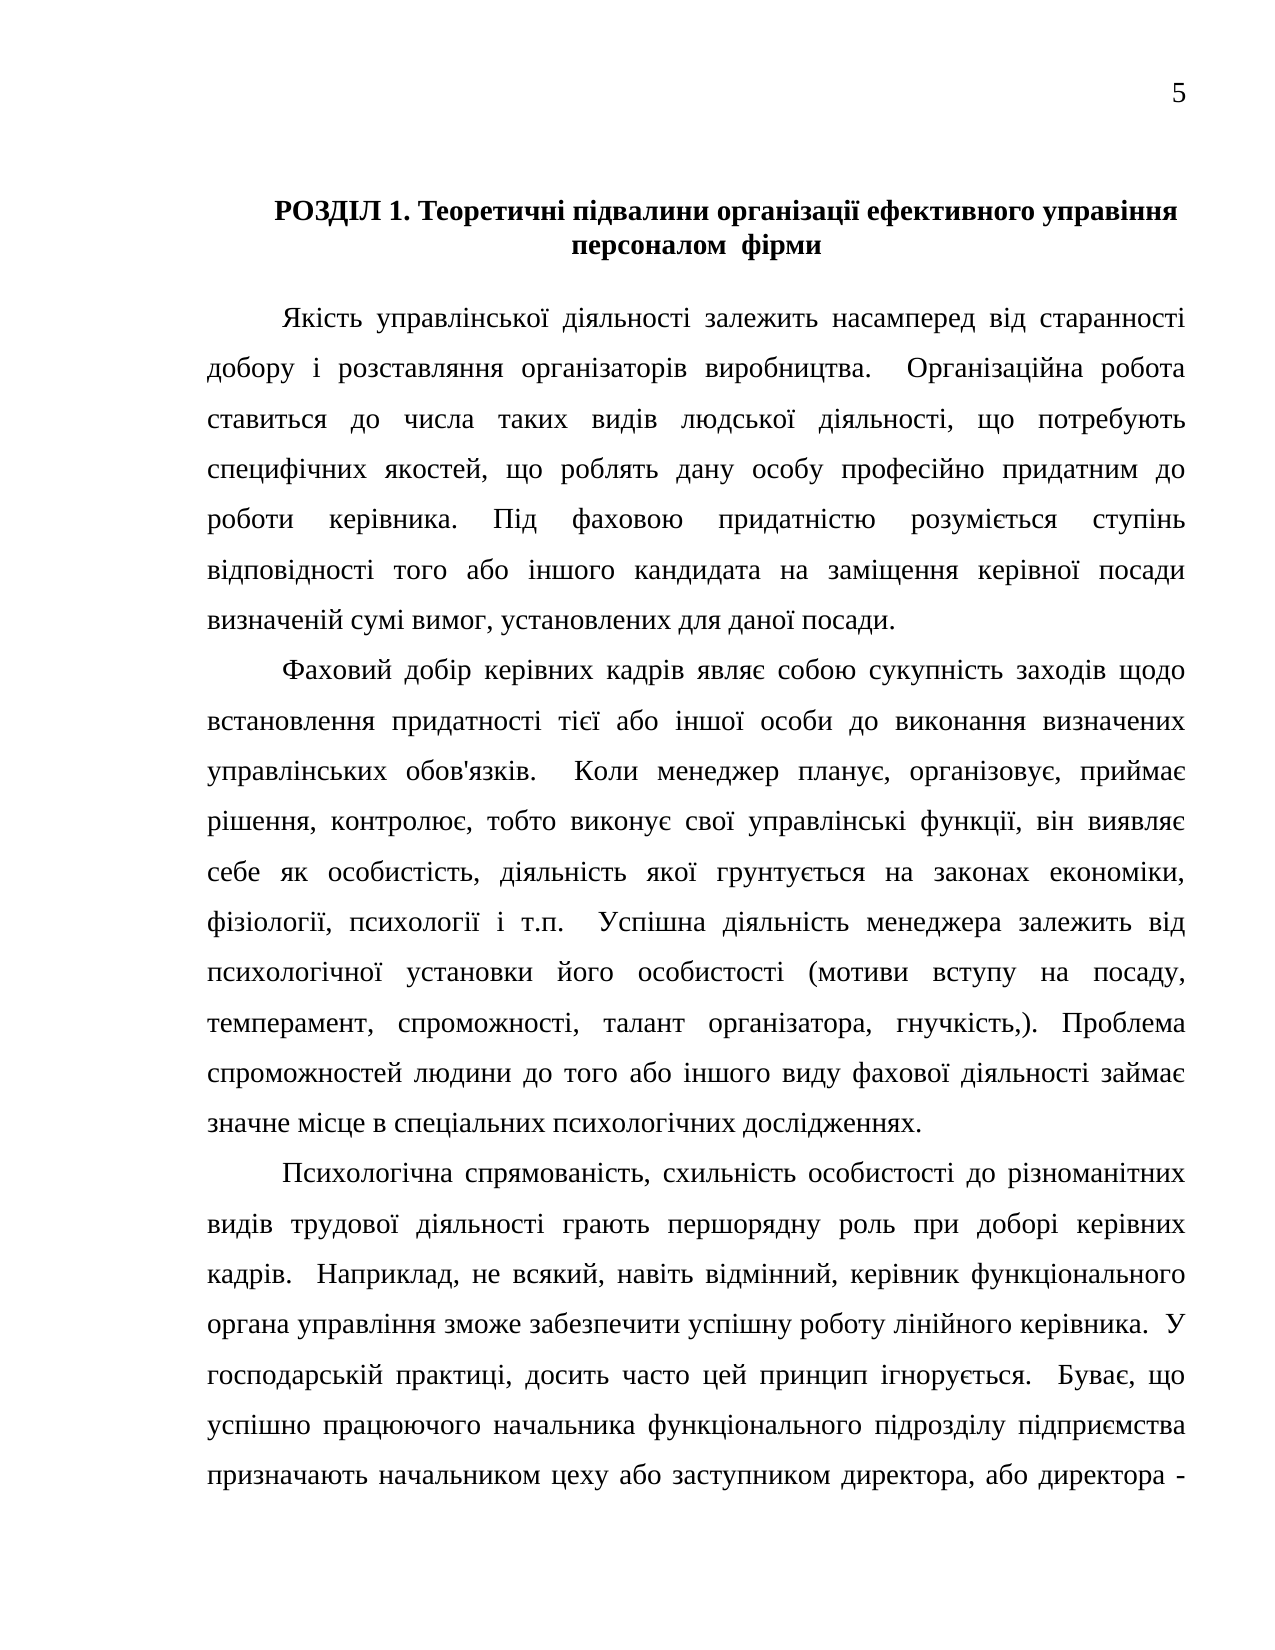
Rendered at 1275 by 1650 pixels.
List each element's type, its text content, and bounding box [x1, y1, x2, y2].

text Фаховий добір керівних кадрів являє собою сукупність заходів щодо встановлення придатності тієї або іншої особи до виконання визначених управлінських обов'язків. Коли менеджер планує, організовує, приймає рішення, контролює, тобто виконує свої управлінські функції, він виявляє себе як особистість, діяльність якої грунтується на законах економіки, фізіології, психології і т.п. Успішна діяльність менеджера залежить від психологічної установки його особистості (мотиви вступу на посаду, темперамент, спроможності, талант організатора, гнучкість,). Проблема спроможностей людини до того або іншого виду фахової діяльності займає значне місце в спеціальних психологічних дослідженнях. [207, 652, 1186, 1139]
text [207, 1156, 1186, 1491]
text Якість управлінської діяльності залежить насамперед від старанності добору і розставляння організаторів виробництва. Організаційна робота ставиться до числа таких видів людської діяльності, що потребують специфічних якостей, що роблять дану особу професійно придатним до роботи керівника. Під фаховою придатністю розуміється ступінь відповідності того або іншого кандидата на заміщення керівної посади визначеній сумі вимог, установлених для даної посади. [207, 300, 1186, 636]
subtitle РОЗДІЛ 1. Теоретичні підвалини організації ефективного управіння персоналом фірми [207, 193, 1186, 261]
